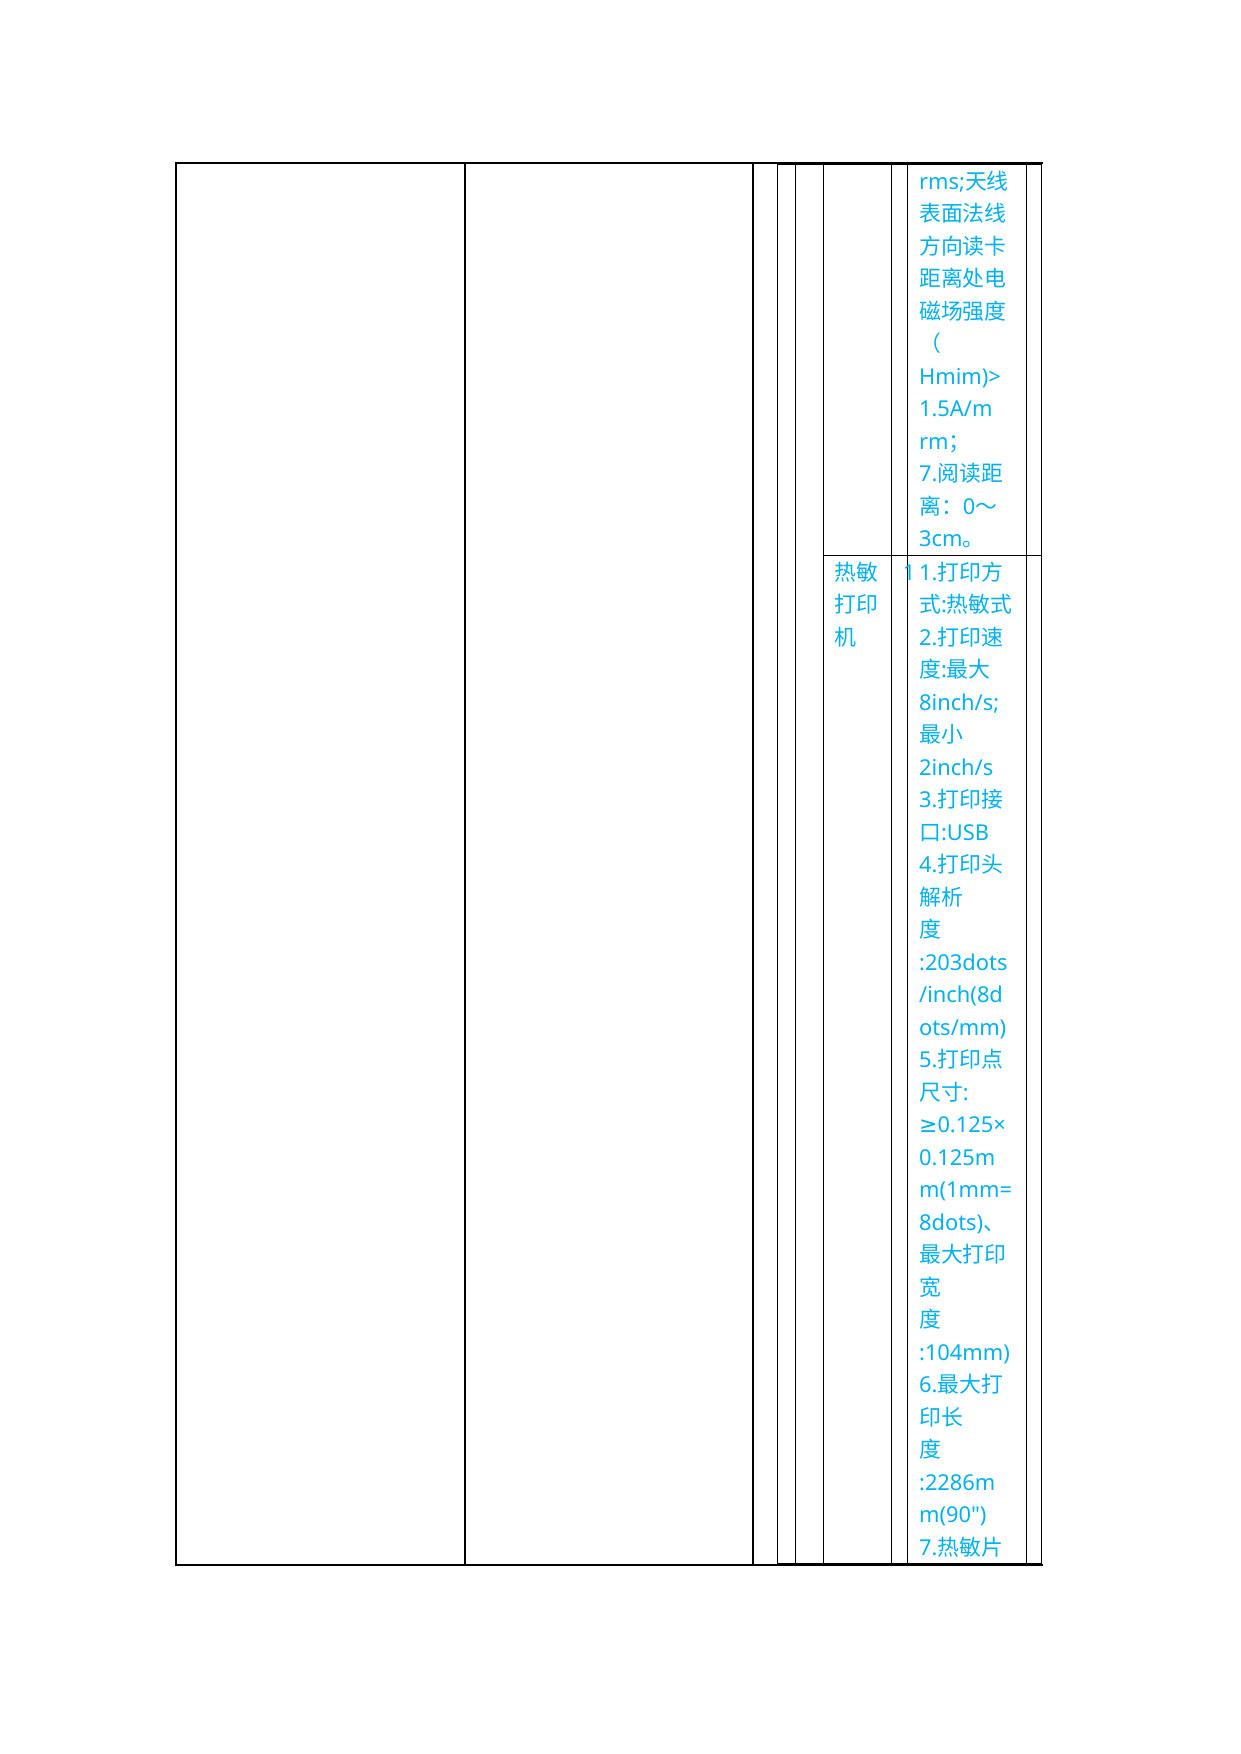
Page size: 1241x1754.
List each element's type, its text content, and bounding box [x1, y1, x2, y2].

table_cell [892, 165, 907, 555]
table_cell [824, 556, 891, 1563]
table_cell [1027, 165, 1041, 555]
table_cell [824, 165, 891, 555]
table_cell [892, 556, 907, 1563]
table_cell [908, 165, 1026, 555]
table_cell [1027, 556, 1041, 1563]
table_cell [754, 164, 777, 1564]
table_cell 1 [177, 164, 464, 1564]
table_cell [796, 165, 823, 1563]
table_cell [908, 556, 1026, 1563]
table_cell [466, 164, 752, 1564]
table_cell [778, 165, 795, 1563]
